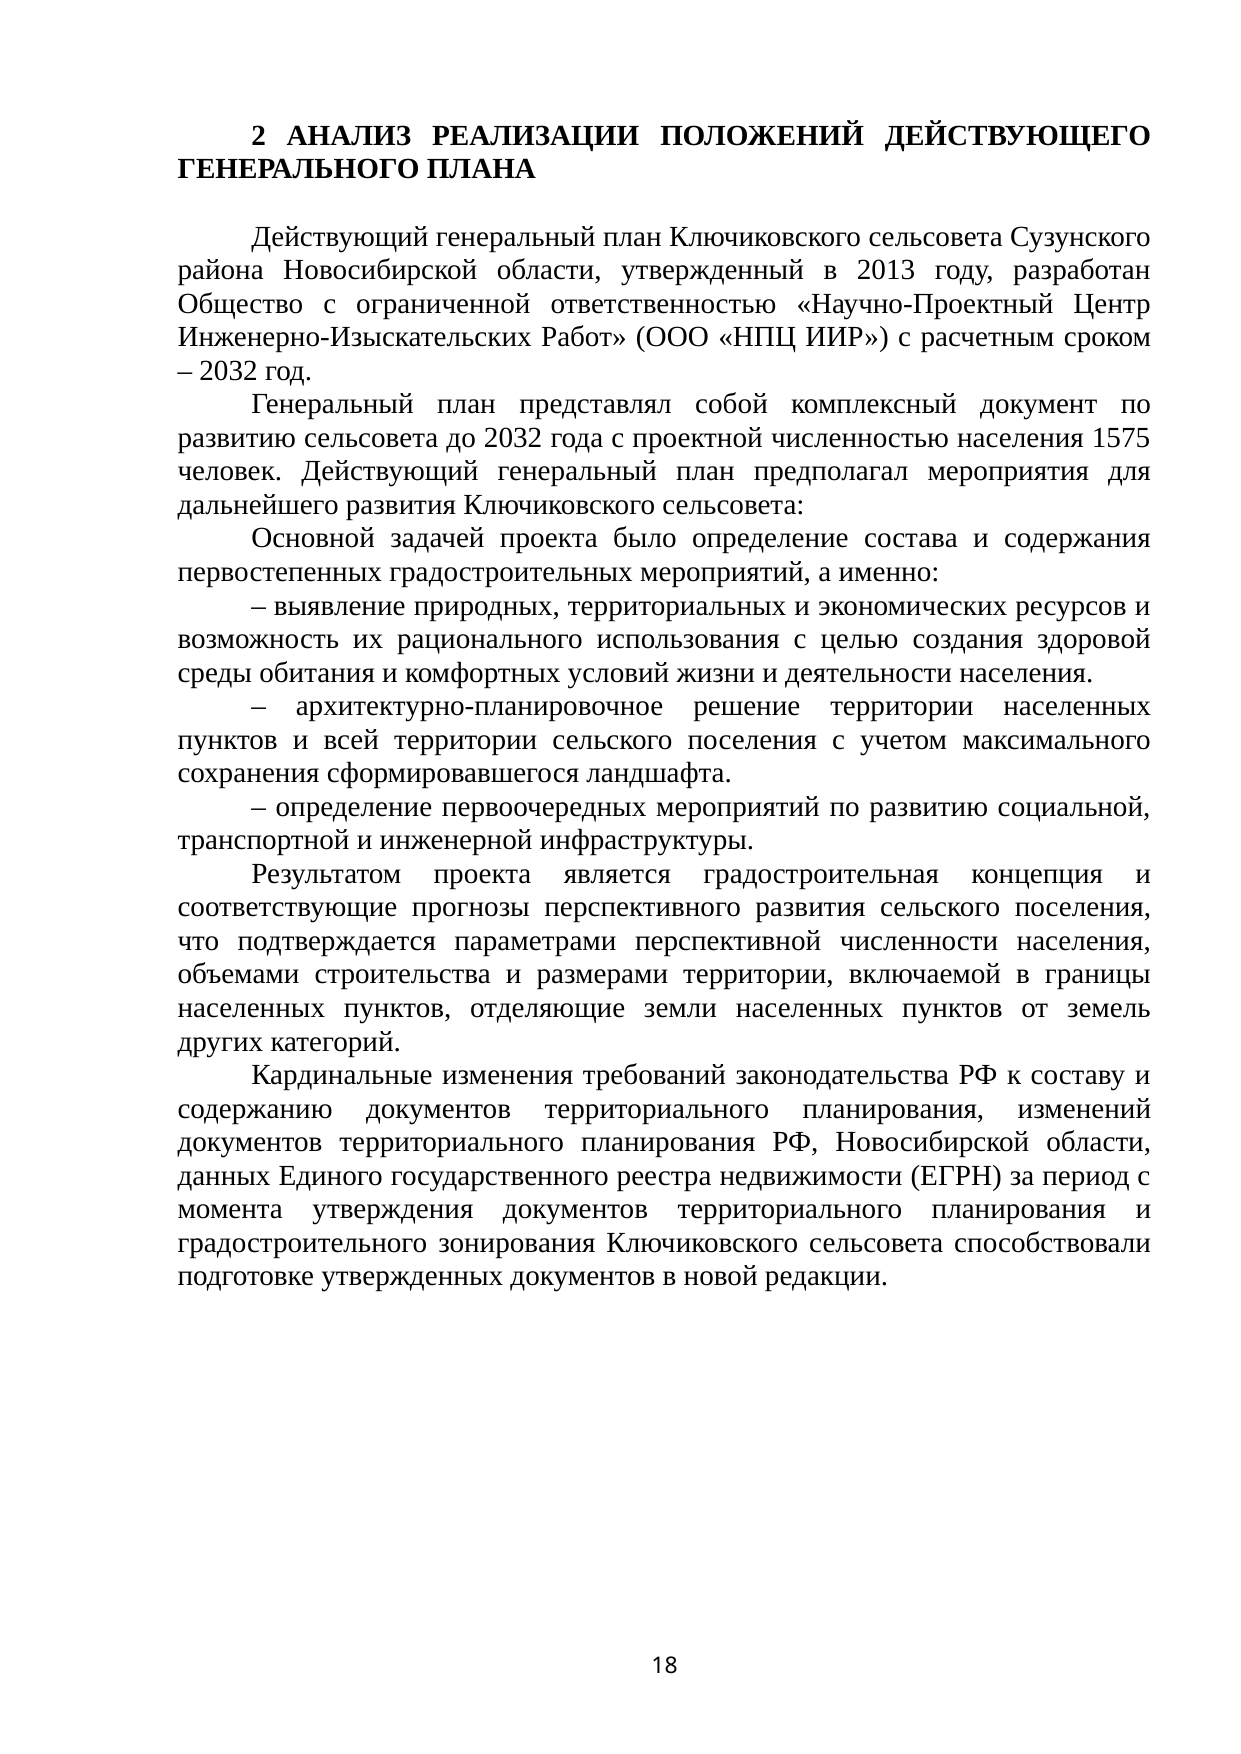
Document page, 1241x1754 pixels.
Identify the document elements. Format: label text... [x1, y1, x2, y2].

text Результатом проекта является градостроительная концепция и соответствующие прогнозы перспективного развития сельского поселения, что подтверждается параметрами перспективной численности населения, объемами строительства и размерами территории, включаемой в границы населенных пунктов, отделяющие земли населенных пунктов от земель других категорий. [177, 856, 1152, 1057]
text Действующий генеральный план Ключиковского сельсовета Сузунского района Новосибирской области, утвержденный в 2013 году, разработан Общество с ограниченной ответственностью «Научно-Проектный Центр Инженерно-Изыскательских Работ» (ООО «НПЦ ИИР») с расчетным сроком – 2032 год. [177, 219, 1152, 386]
text ‒ определение первоочередных мероприятий по развитию социальной, транспортной и инженерной инфраструктуры. [177, 789, 1152, 856]
text Основной задачей проекта было определение состава и содержания первостепенных градостроительных мероприятий, а именно: [177, 521, 1152, 588]
text Кардинальные изменения требований законодательства РФ к составу и содержанию документов территориального планирования, изменений документов территориального планирования РФ, Новосибирской области, данных Единого государственного реестра недвижимости (ЕГРН) за период с момента утверждения документов территориального планирования и градостроительного зонирования Ключиковского сельсовета способствовали подготовке утвержденных документов в новой редакции. [177, 1057, 1152, 1292]
subtitle 2 АНАЛИЗ РЕАЛИЗАЦИИ ПОЛОЖЕНИЙ ДЕЙСТВУЮЩЕГО ГЕНЕРАЛЬНОГО ПЛАНА [177, 118, 1152, 185]
text ‒ выявление природных, территориальных и экономических ресурсов и возможность их рационального использования с целью создания здоровой среды обитания и комфортных условий жизни и деятельности населения. [177, 588, 1152, 688]
text Генеральный план представлял собой комплексный документ по развитию сельсовета до 2032 года с проектной численностью населения 1575 человек. Действующий генеральный план предполагал мероприятия для дальнейшего развития Ключиковского сельсовета: [177, 386, 1152, 521]
text ‒ архитектурно-планировочное решение территории населенных пунктов и всей территории сельского поселения с учетом максимального сохранения сформировавшегося ландшафта. [177, 688, 1152, 789]
